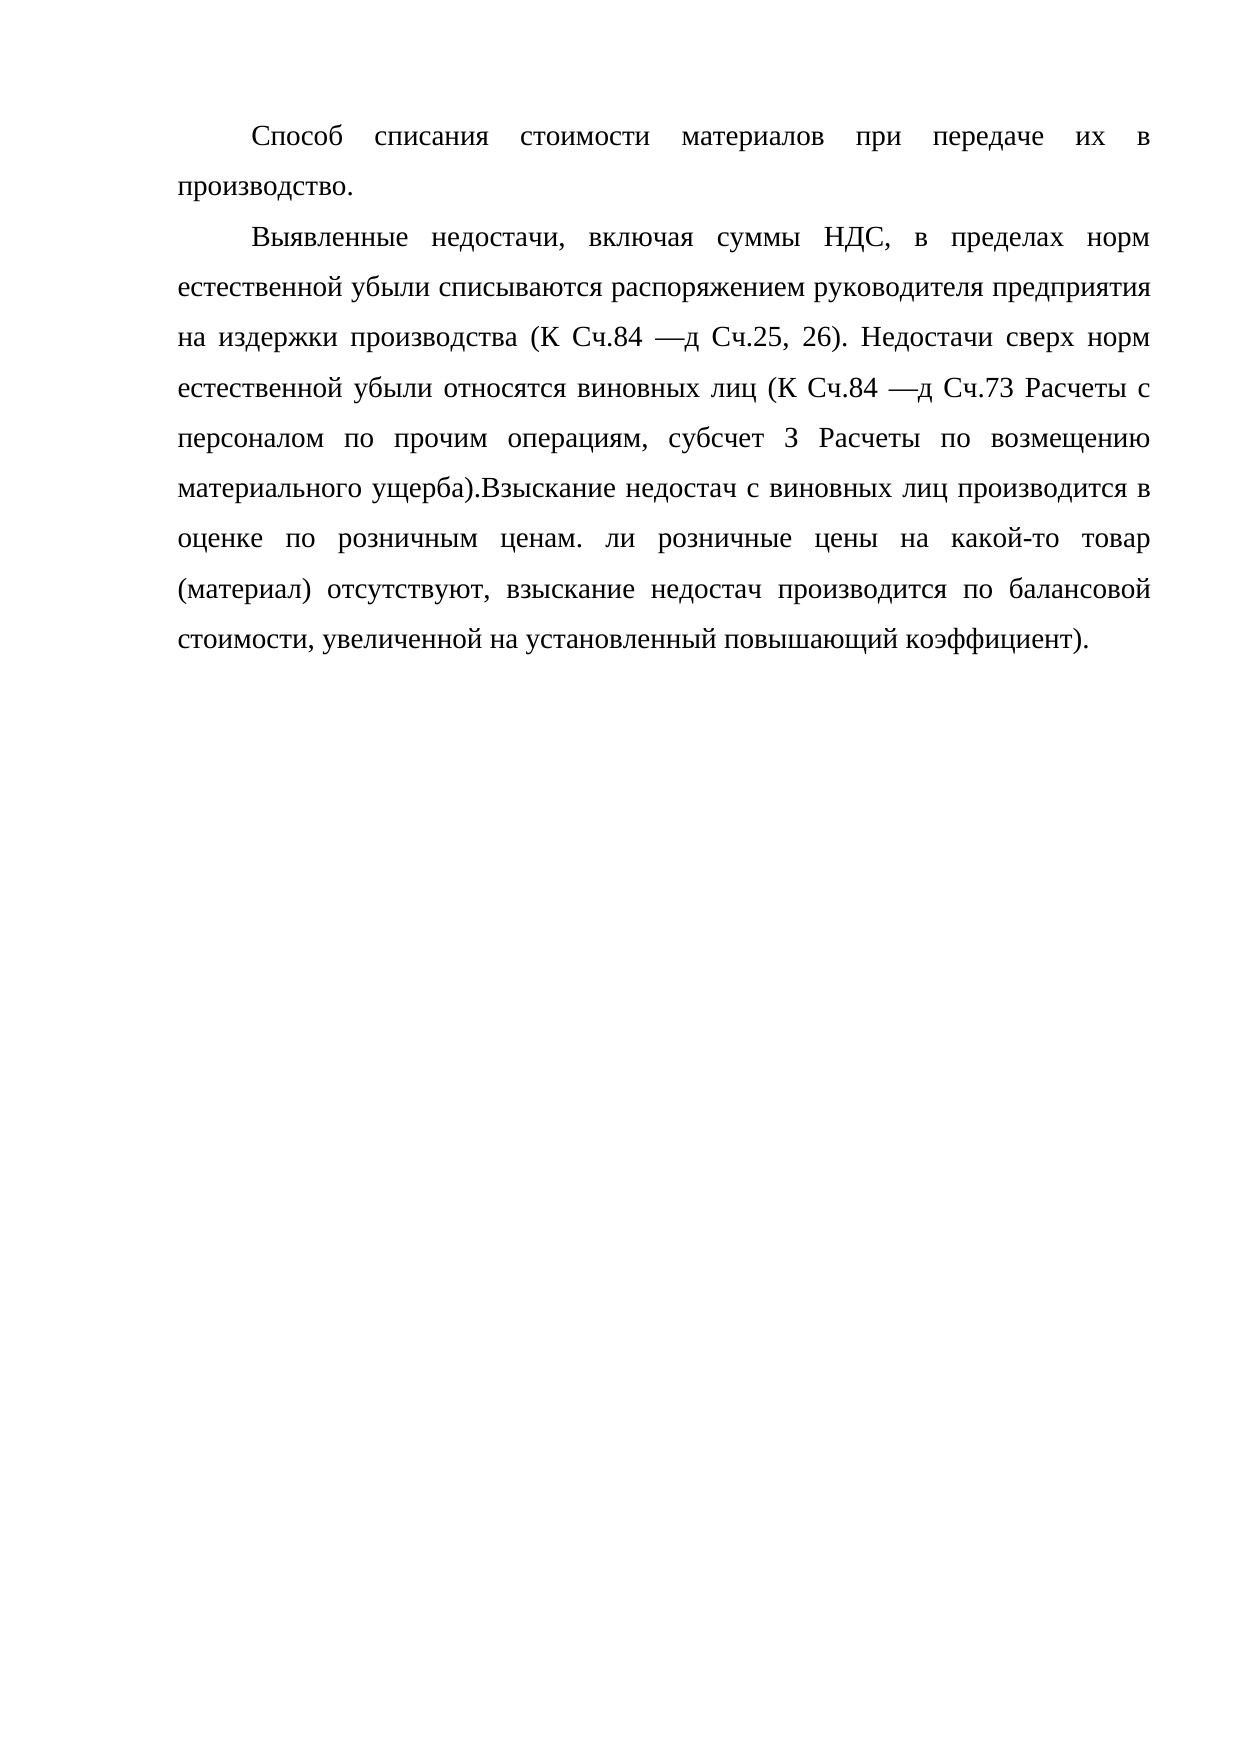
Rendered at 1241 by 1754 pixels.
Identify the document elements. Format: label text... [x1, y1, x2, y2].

text Выявленные недостачи, включая суммы НДС, в пределах норм естественной убыли списываются распоряжением руководителя предприятия на издержки производства (К Сч.84 —д Сч.25, 26). Недостачи сверх норм естественной убыли относятся виновных лиц (К Сч.84 —д Сч.73 Расчеты с персоналом по прочим операциям, субсчет З Расчеты по возмещению материального ущерба).Взыскание недостач с виновных лиц производится в оценке по розничным ценам. ли розничные цены на какой-то товар (материал) отсутствуют, взыскание недостач производится по балансовой стоимости, увеличенной на установленный повышающий коэффициент). [177, 219, 1152, 655]
text Способ списания стоимости материалов при передаче их в производство. [177, 118, 1152, 202]
